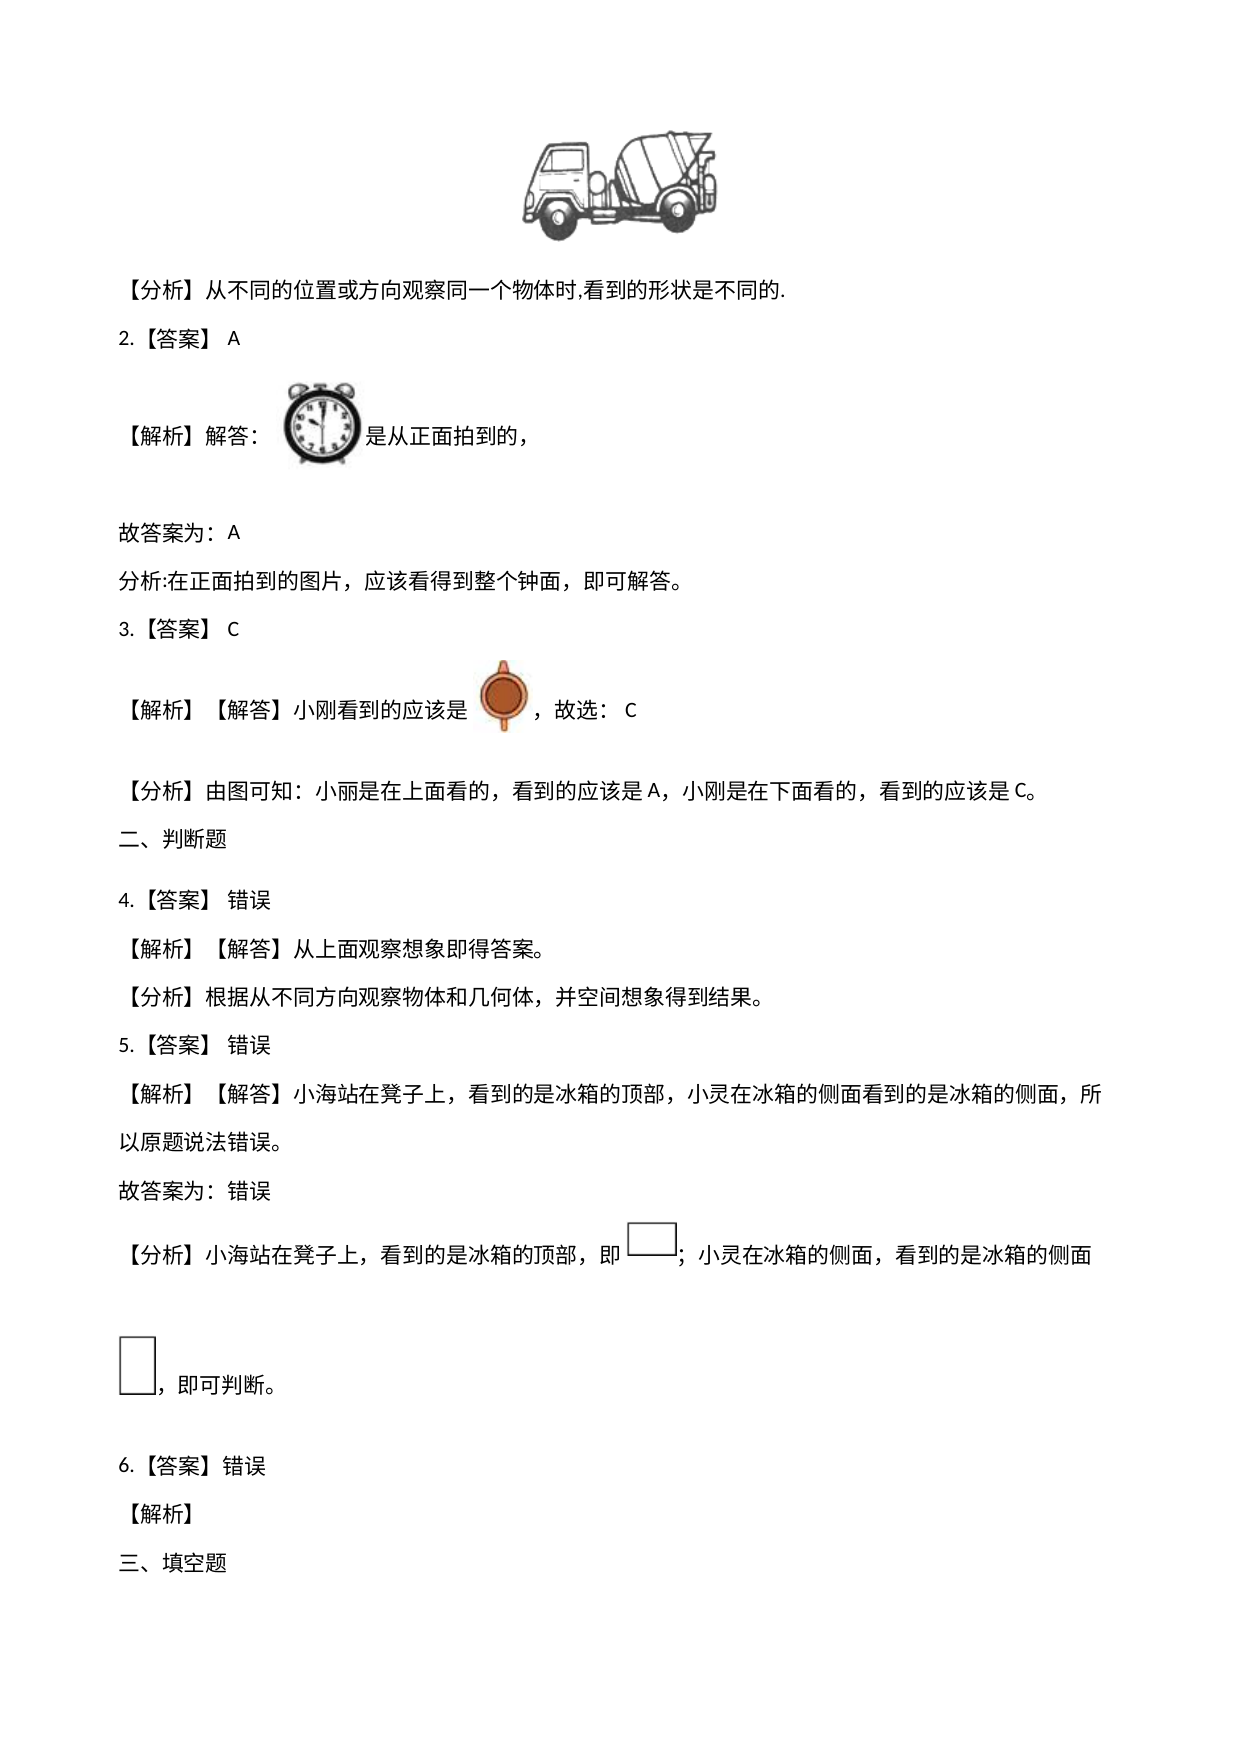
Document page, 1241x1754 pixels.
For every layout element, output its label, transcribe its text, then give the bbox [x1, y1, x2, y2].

picture [276, 369, 366, 471]
text 二、判断题 [118, 822, 1122, 854]
text 【分析】从不同的位置或方向观察同一个物体时,看到的形状是不同的. [118, 273, 1122, 305]
picture [521, 129, 719, 242]
picture [626, 1221, 677, 1256]
text 【分析】小海站在凳子上，看到的是冰箱的顶部，即 ；小灵在冰箱的侧面，看到的是冰箱的侧面 ，即可判断。 [118, 1222, 1122, 1433]
text 4.【答案】 错误 [118, 883, 1122, 915]
text 5.【答案】 错误 [118, 1028, 1122, 1060]
text 【解析】【解答】小海站在凳子上，看到的是冰箱的顶部，小灵在冰箱的侧面看到的是冰箱的侧面，所以原题说法错误。 [118, 1076, 1122, 1157]
text 【分析】由图可知：小丽是在上面看的，看到的应该是A，小刚是在下面看的，看到的应该是C。 [118, 774, 1122, 806]
text 故答案为：错误 [118, 1173, 1122, 1206]
text 故答案为：A [118, 515, 1122, 548]
text 三、填空题 [118, 1545, 1122, 1578]
text 6.【答案】错误 [118, 1449, 1122, 1481]
text 【解析】【解答】小刚看到的应该是 ，故选： C [118, 660, 1122, 758]
text 分析:在正面拍到的图片，应该看得到整个钟面，即可解答。 [118, 564, 1122, 596]
text 【解析】解答： 是从正面拍到的， [118, 369, 1122, 499]
text 【解析】【解答】从上面观察想象即得答案。 [118, 931, 1122, 964]
text 3.【答案】 C [118, 612, 1122, 644]
picture [118, 1335, 156, 1395]
text 【解析】 [118, 1497, 1122, 1529]
picture [473, 660, 533, 733]
text 2.【答案】 A [118, 321, 1122, 354]
text 【分析】根据从不同方向观察物体和几何体，并空间想象得到结果。 [118, 979, 1122, 1012]
